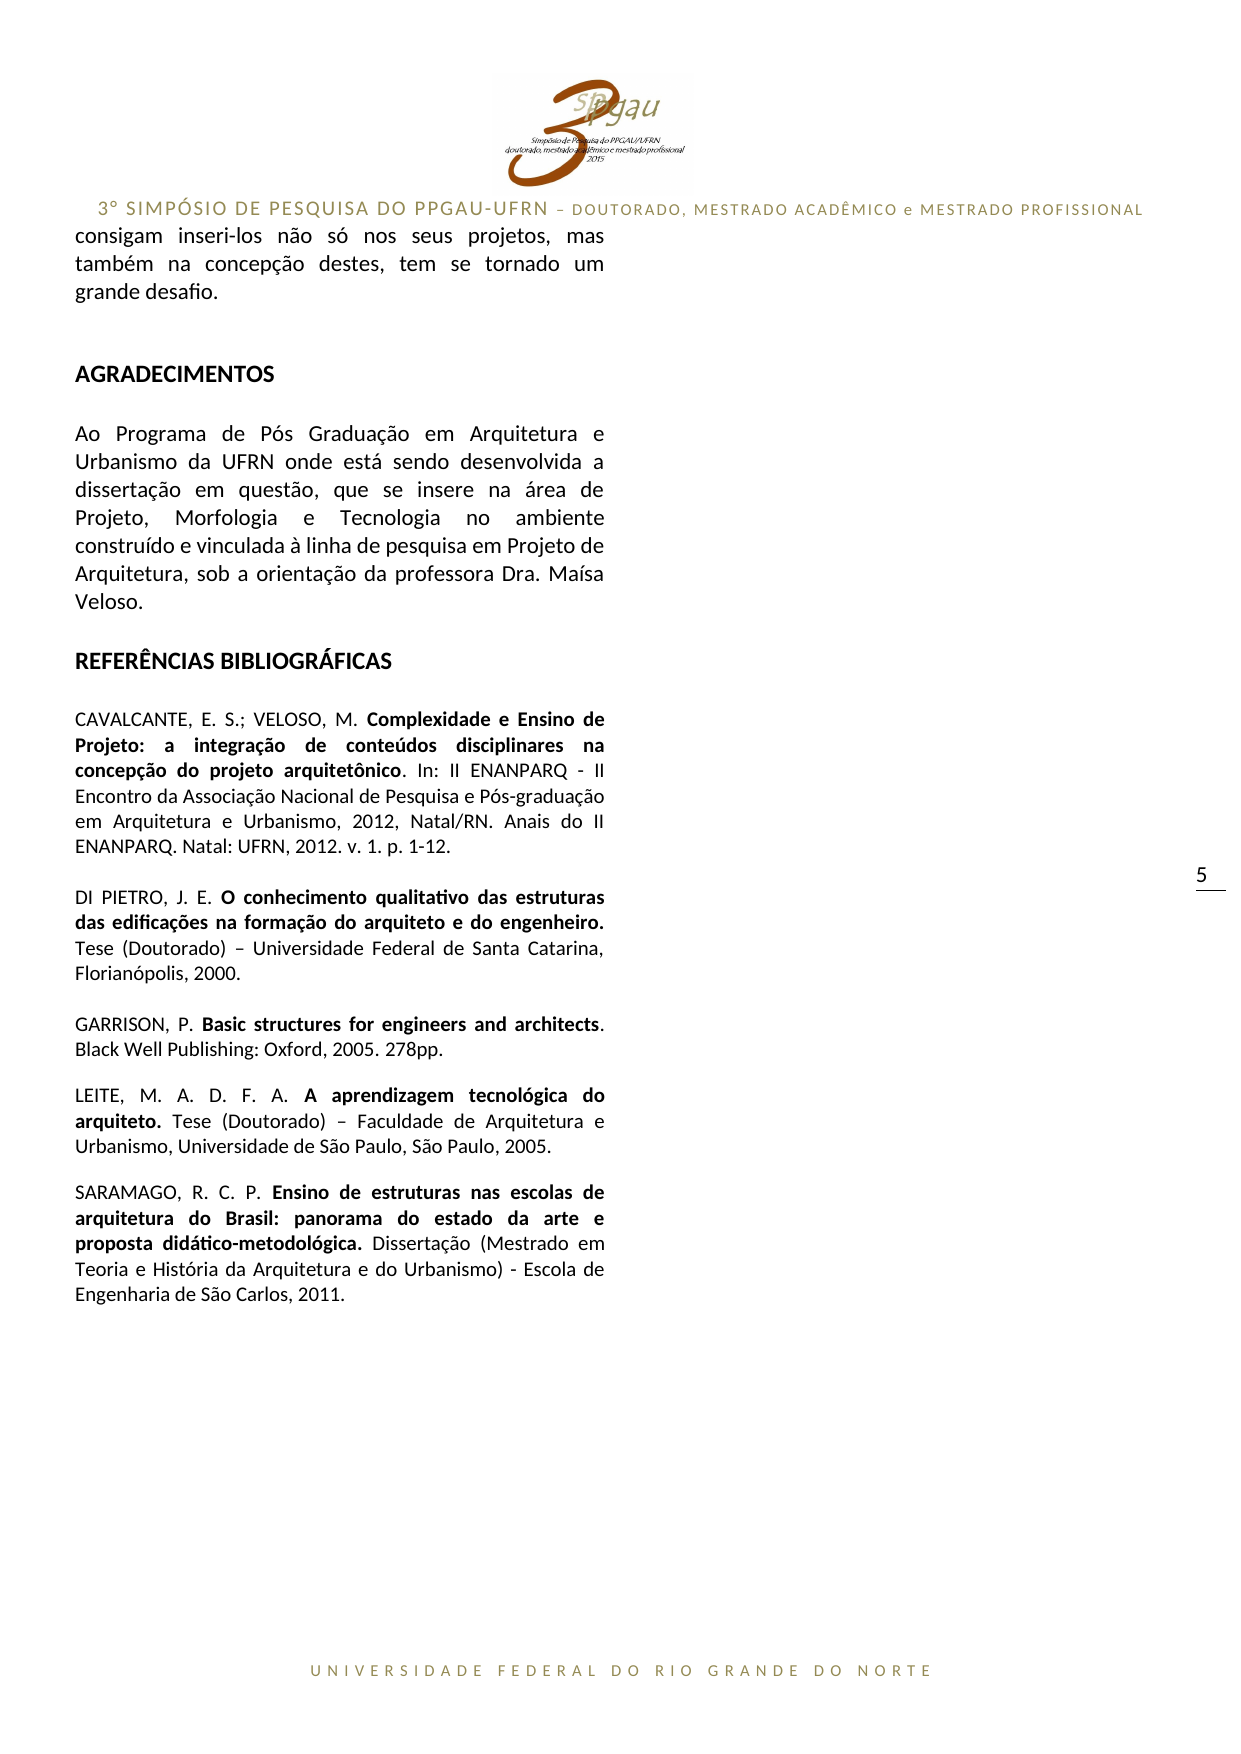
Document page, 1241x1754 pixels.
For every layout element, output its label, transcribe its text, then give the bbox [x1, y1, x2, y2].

text DI PIETRO, J. E. O conhecimento qualitativo das estruturas das edificações na formação do arquiteto e do engenheiro. Tese (Doutorado) – Universidade Federal de Santa Catarina, Florianópolis, 2000. [75, 884, 605, 986]
text CAVALCANTE, E. S.; VELOSO, M. Complexidade e Ensino de Projeto: a integração de conteúdos disciplinares na concepção do projeto arquitetônico. In: II ENANPARQ - II Encontro da Associação Nacional de Pesquisa e Pós-graduação em Arquitetura e Urbanismo, 2012, Natal/RN. Anais do II ENANPARQ. Natal: UFRN, 2012. v. 1. p. 1-12. [75, 707, 605, 859]
picture [492, 73, 694, 196]
list GARRISON, P. Basic structures for engineers and architects. Black Well Publishing: Oxford, 2005. 278pp. [75, 1011, 605, 1062]
text AGRADECIMENTOS [75, 358, 605, 388]
text LEITE, M. A. D. F. A. A aprendizagem tecnológica do arquiteto. Tese (Doutorado) – Faculdade de Arquitetura e Urbanismo, Universidade de São Paulo, São Paulo, 2005. [75, 1082, 605, 1159]
text SARAMAGO, R. C. P. Ensino de estruturas nas escolas de arquitetura do Brasil: panorama do estado da arte e proposta didático-metodológica. Dissertação (Mestrado em Teoria e História da Arquitetura e do Urbanismo) - Escola de Engenharia de São Carlos, 2011. [75, 1179, 605, 1307]
text Ao Programa de Pós Graduação em Arquitetura e Urbanismo da UFRN onde está sendo desenvolvida a dissertação em questão, que se insere na área de Projeto, Morfologia e Tecnologia no ambiente construído e vinculada à linha de pesquisa em Projeto de Arquitetura, sob a orientação da professora Dra. Maísa Veloso. [75, 419, 605, 615]
text REFERÊNCIAS BIBLIOGRÁFICAS [75, 646, 605, 676]
